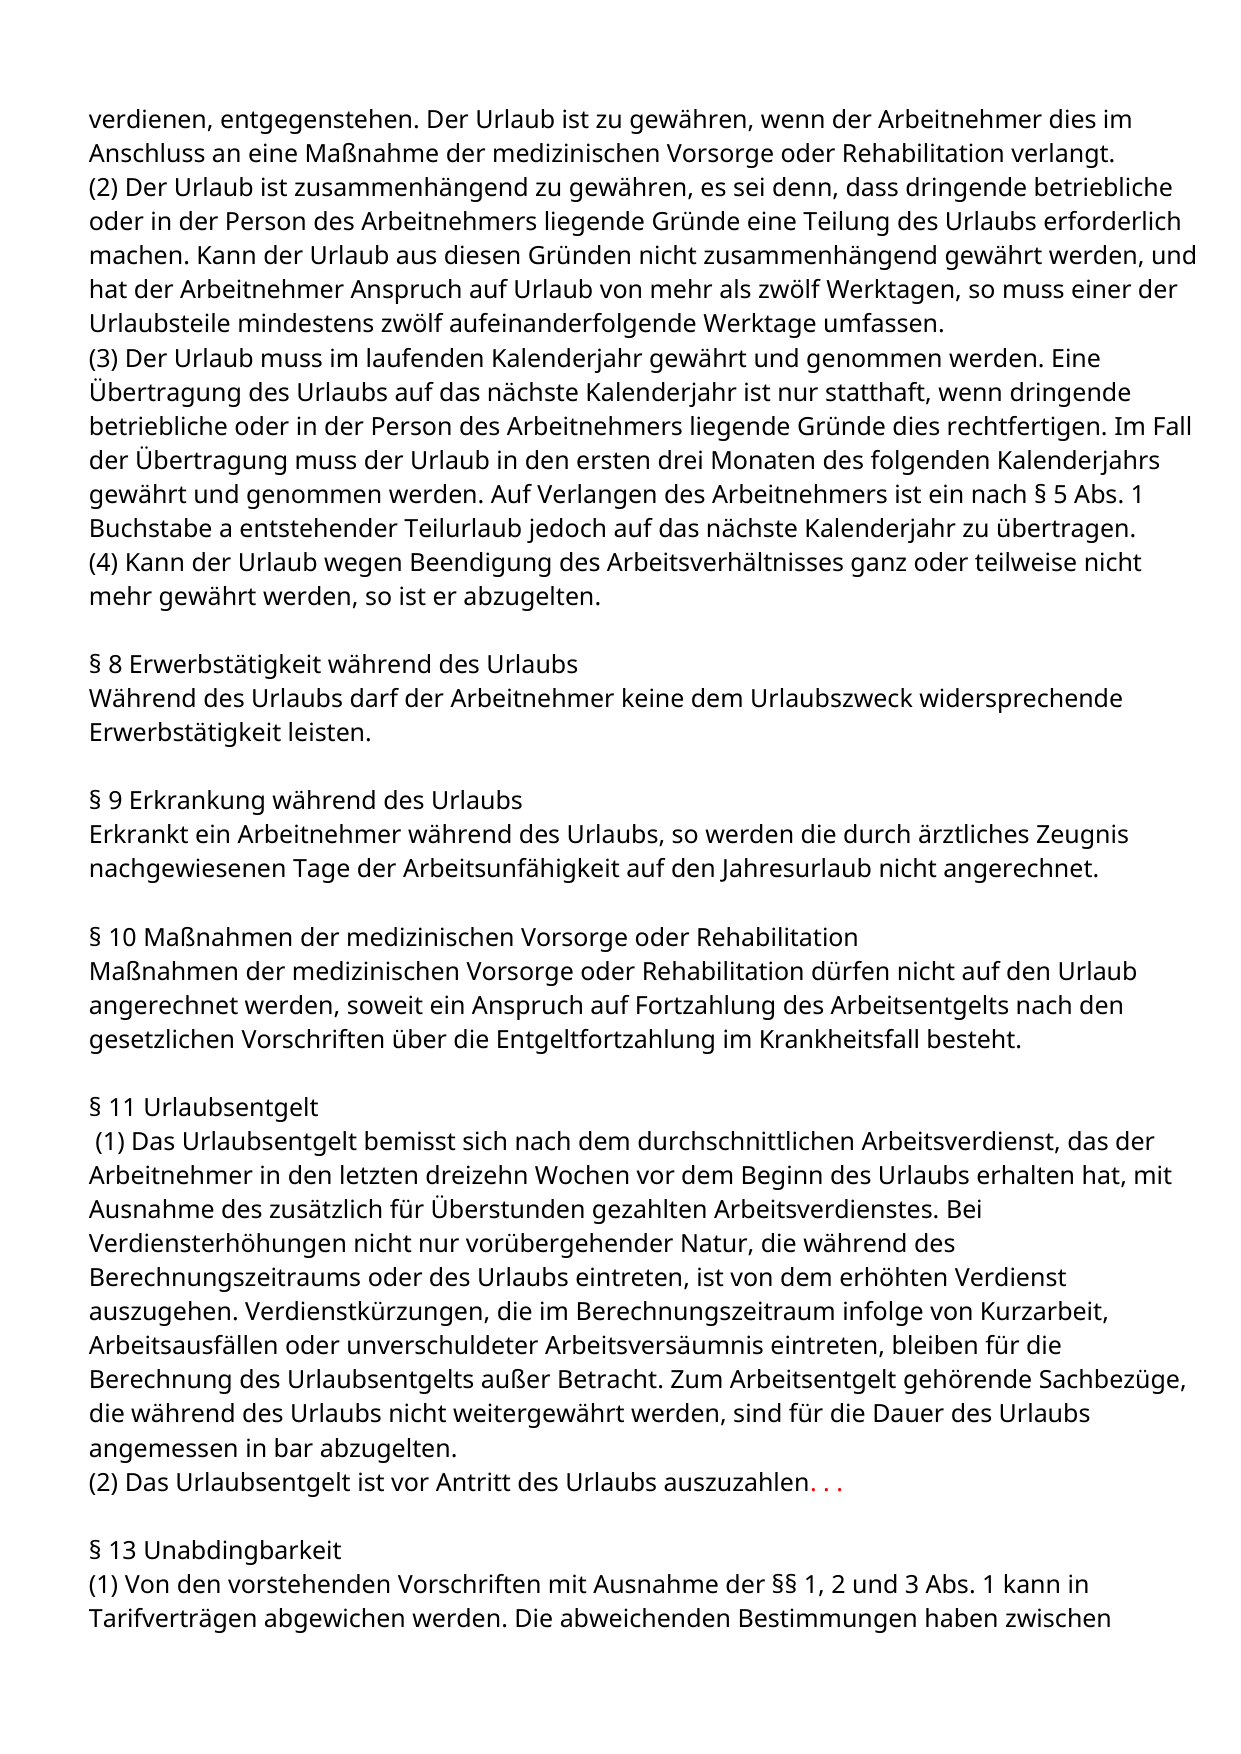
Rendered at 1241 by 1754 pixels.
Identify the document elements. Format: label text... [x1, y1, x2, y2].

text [89, 1566, 1211, 1634]
text § 11 Urlaubsentgelt [89, 1089, 1211, 1124]
text § 10 Maßnahmen der medizinischen Vorsorge oder Rehabilitation [89, 919, 1211, 953]
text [89, 102, 1211, 170]
text § 9 Erkrankung während des Urlaubs [89, 783, 1211, 817]
text Erkrankt ein Arbeitnehmer während des Urlaubs, so werden die durch ärztliches Zeugnis nachgewiesenen Tage der Arbeitsunfähigkeit auf den Jahresurlaub nicht angerechnet. [89, 817, 1211, 885]
text (3) Der Urlaub muss im laufenden Kalenderjahr gewährt und genommen werden. Eine Übertragung des Urlaubs auf das nächste Kalenderjahr ist nur statthaft, wenn dringende [89, 340, 1211, 408]
text (2) Der Urlaub ist zusammenhängend zu gewähren, es sei denn, dass dringende betriebliche oder in der Person des Arbeitnehmers liegende Gründe eine Teilung des Urlaubs erforderlich machen. Kann der Urlaub aus diesen Gründen nicht zusammenhängend gewährt werden, und hat der Arbeitnehmer Anspruch auf Urlaub von mehr als zwölf Werktagen, so muss einer der Urlaubsteile mindestens zwölf aufeinanderfolgende Werktage umfassen. [89, 170, 1211, 340]
text § 8 Erwerbstätigkeit während des Urlaubs [89, 647, 1211, 681]
text (4) Kann der Urlaub wegen Beendigung des Arbeitsverhältnisses ganz oder teilweise nicht mehr gewährt werden, so ist er abzugelten. [89, 544, 1211, 613]
text Maßnahmen der medizinischen Vorsorge oder Rehabilitation dürfen nicht auf den Urlaub angerechnet werden, soweit ein Anspruch auf Fortzahlung des Arbeitsentgelts nach den gesetzlichen Vorschriften über die Entgeltfortzahlung im Krankheitsfall besteht. [89, 953, 1211, 1056]
text (2) Das Urlaubsentgelt ist vor Antritt des Urlaubs auszuzahlen. . . [89, 1464, 1211, 1498]
text § 13 Unabdingbarkeit [89, 1532, 1211, 1566]
text (1) Das Urlaubsentgelt bemisst sich nach dem durchschnittlichen Arbeitsverdienst, das der Arbeitnehmer in den letzten dreizehn Wochen vor dem Beginn des Urlaubs erhalten hat, mit Ausnahme des zusätzlich für Überstunden gezahlten Arbeitsverdienstes. Bei Verdiensterhöhungen nicht nur vorübergehender Natur, die während des Berechnungszeitraums oder des Urlaubs eintreten, ist von dem erhöhten Verdienst auszugehen. Verdienstkürzungen, die im Berechnungszeitraum infolge von Kurzarbeit, Arbeitsausfällen oder unverschuldeter Arbeitsversäumnis eintreten, bleiben für die Berechnung des Urlaubsentgelts außer Betracht. Zum Arbeitsentgelt gehörende Sachbezüge, die während des Urlaubs nicht weitergewährt werden, sind für die Dauer des Urlaubs angemessen in bar abzugelten. [89, 1124, 1211, 1464]
text betriebliche oder in der Person des Arbeitnehmers liegende Gründe dies rechtfertigen. Im Fall der Übertragung muss der Urlaub in den ersten drei Monaten des folgenden Kalenderjahrs gewährt und genommen werden. Auf Verlangen des Arbeitnehmers ist ein nach § 5 Abs. 1 Buchstabe a entstehender Teilurlaub jedoch auf das nächste Kalenderjahr zu übertragen. [89, 408, 1211, 544]
text Während des Urlaubs darf der Arbeitnehmer keine dem Urlaubszweck widersprechende Erwerbstätigkeit leisten. [89, 681, 1211, 749]
